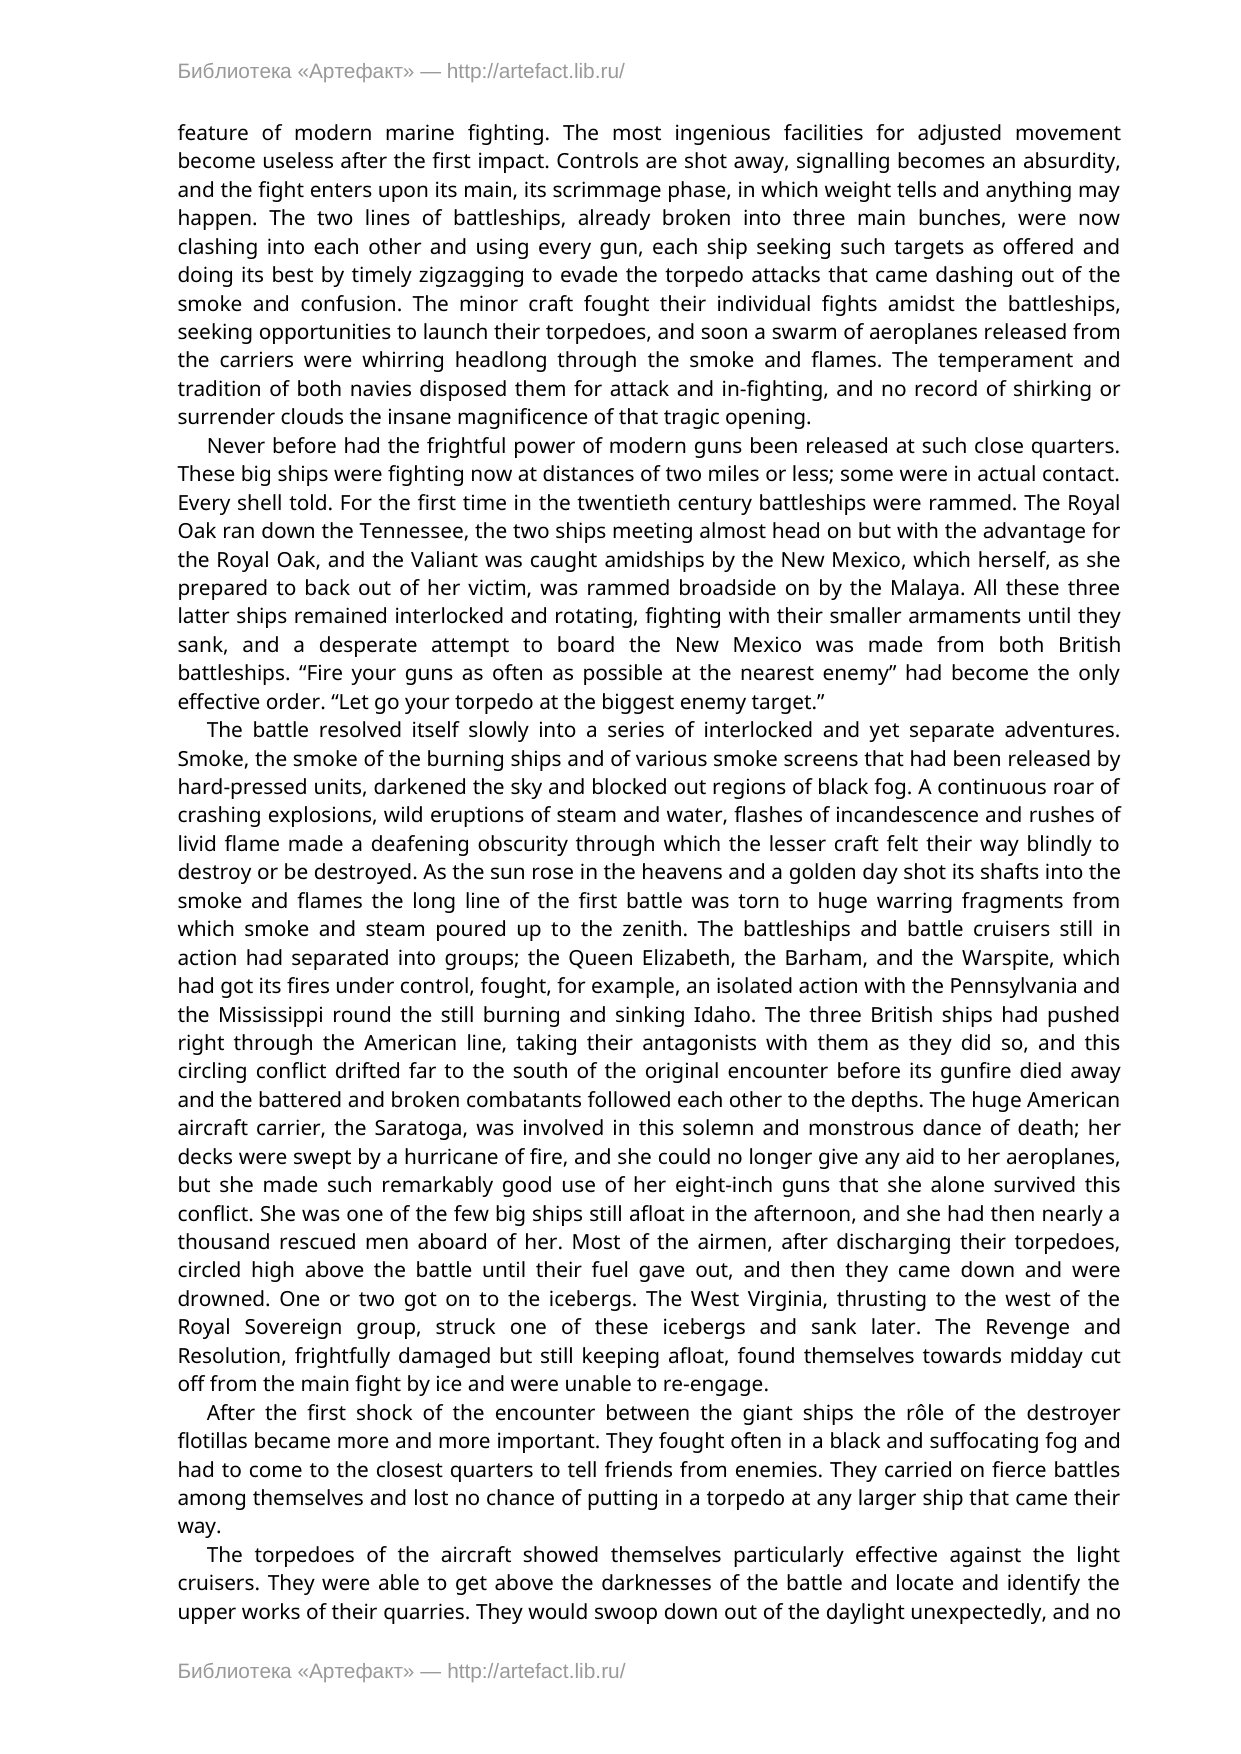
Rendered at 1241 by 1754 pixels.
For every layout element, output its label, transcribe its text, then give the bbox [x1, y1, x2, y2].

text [177, 118, 1122, 431]
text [177, 1540, 1122, 1625]
text After the first shock of the encounter between the giant ships the rôle of the destroyer flotillas became more and more important. They fought often in a black and suffocating fog and had to come to the closest quarters to tell friends from enemies. They carried on fierce battles among themselves and lost no chance of putting in a torpedo at any larger ship that came their way. [177, 1398, 1122, 1540]
text Never before had the frightful power of modern guns been released at such close quarters. These big ships were fighting now at distances of two miles or less; some were in actual contact. Every shell told. For the first time in the twentieth century battleships were rammed. The Royal Oak ran down the Tennessee, the two ships meeting almost head on but with the advantage for the Royal Oak, and the Valiant was caught amidships by the New Mexico, which herself, as she prepared to back out of her victim, was rammed broadside on by the Malaya. All these three latter ships remained interlocked and rotating, fighting with their smaller armaments until they sank, and a desperate attempt to board the New Mexico was made from both British battleships. “Fire your guns as often as possible at the nearest enemy” had become the only effective order. “Let go your torpedo at the biggest enemy target.” [177, 431, 1122, 715]
text The battle resolved itself slowly into a series of interlocked and yet separate adventures. Smoke, the smoke of the burning ships and of various smoke screens that had been released by hard-pressed units, darkened the sky and blocked out regions of black fog. A continuous roar of crashing explosions, wild eruptions of steam and water, flashes of incandescence and rushes of livid flame made a deafening obscurity through which the lesser craft felt their way blindly to destroy or be destroyed. As the sun rose in the heavens and a golden day shot its shafts into the smoke and flames the long line of the first battle was torn to huge warring fragments from which smoke and steam poured up to the zenith. The battleships and battle cruisers still in action had separated into groups; the Queen Elizabeth, the Barham, and the Warspite, which had got its fires under control, fought, for example, an isolated action with the Pennsylvania and the Mississippi round the still burning and sinking Idaho. The three British ships had pushed right through the American line, taking their antagonists with them as they did so, and this circling conflict drifted far to the south of the original encounter before its gunfire died away and the battered and broken combatants followed each other to the depths. The huge American aircraft carrier, the Saratoga, was involved in this solemn and monstrous dance of death; her decks were swept by a hurricane of fire, and she could no longer give any aid to her aeroplanes, but she made such remarkably good use of her eight-inch guns that she alone survived this conflict. She was one of the few big ships still afloat in the afternoon, and she had then nearly a thousand rescued men aboard of her. Most of the airmen, after discharging their torpedoes, circled high above the battle until their fuel gave out, and then they came down and were drowned. One or two got on to the icebergs. The West Virginia, thrusting to the west of the Royal Sovereign group, struck one of these icebergs and sank later. The Revenge and Resolution, frightfully damaged but still keeping afloat, found themselves towards midday cut off from the main fight by ice and were unable to re-engage. [177, 715, 1122, 1398]
